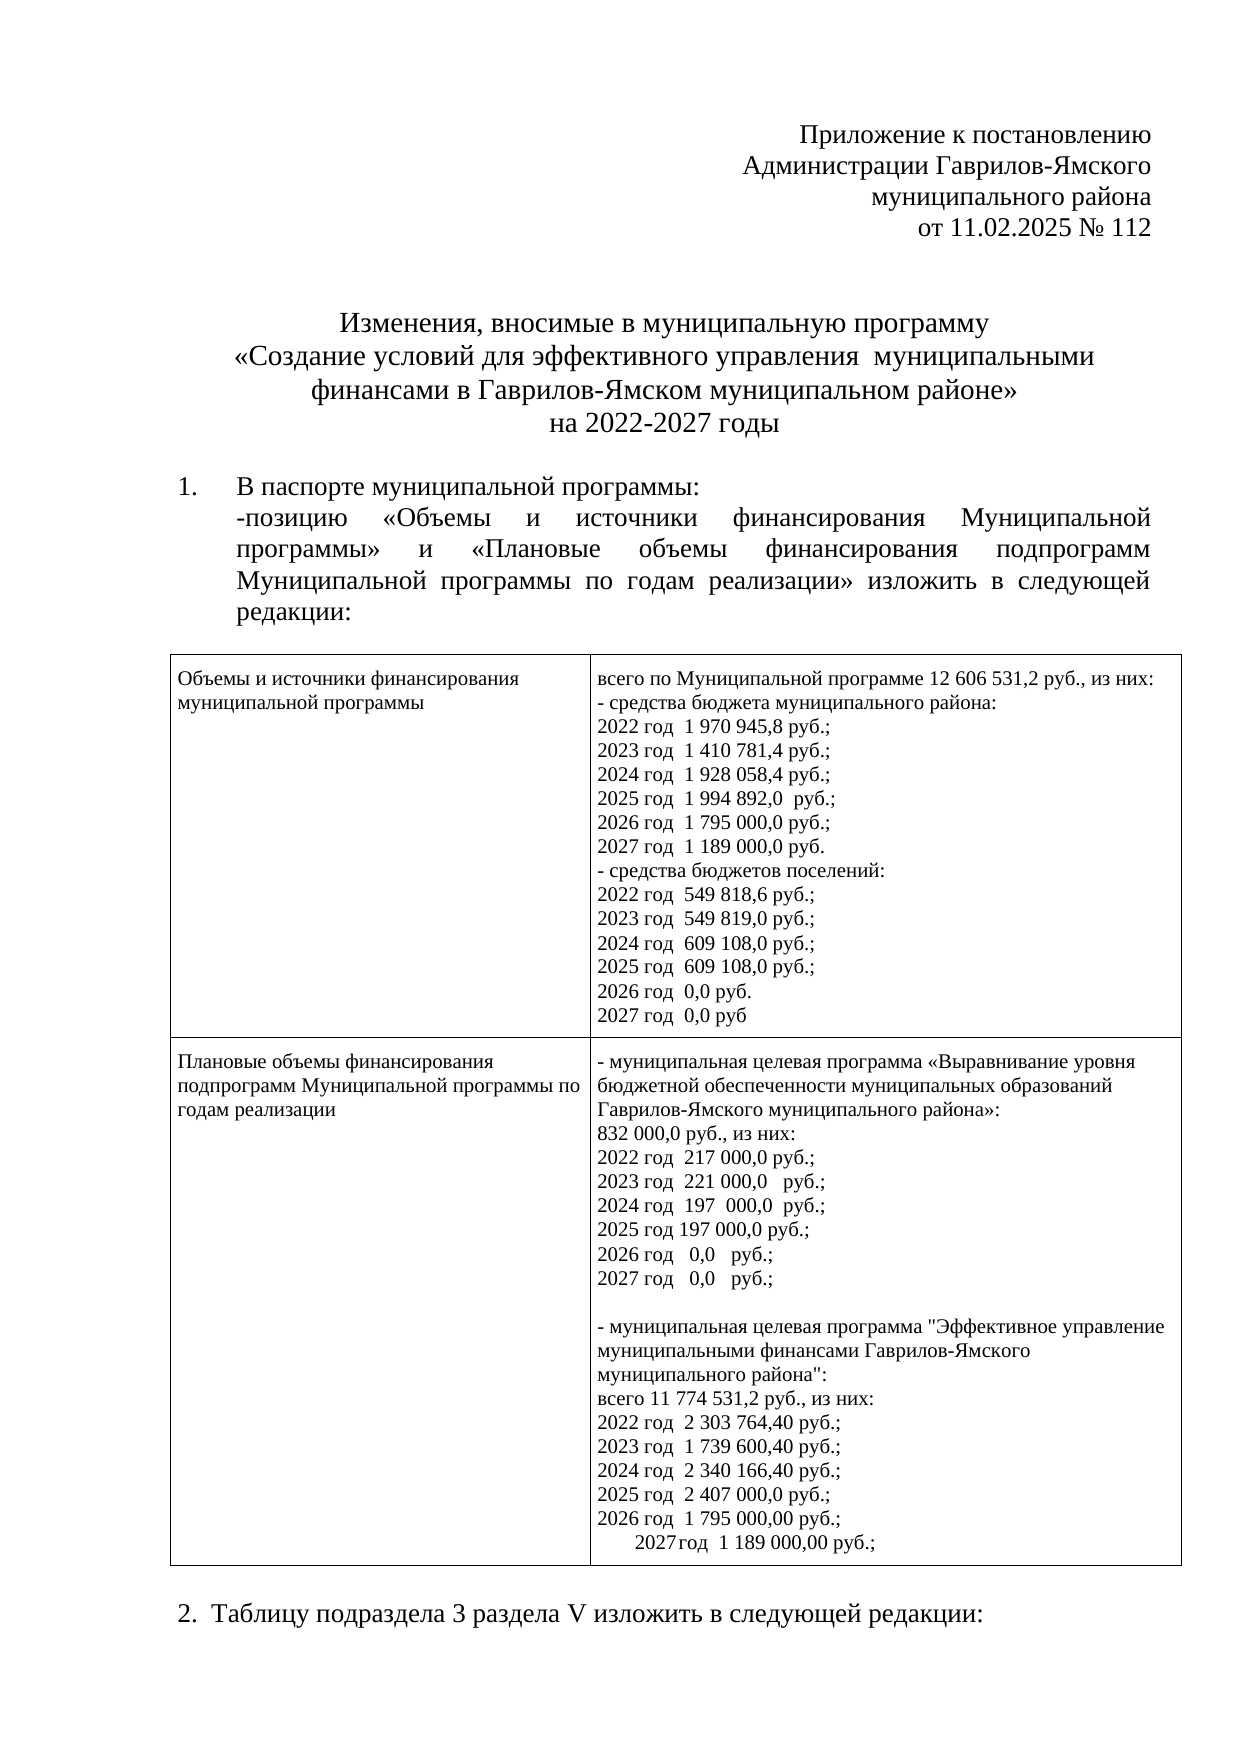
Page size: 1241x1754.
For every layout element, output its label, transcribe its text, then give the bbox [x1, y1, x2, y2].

text «Создание условий для эффективного управления муниципальными финансами в Гаврилов-Ямском муниципальном районе» [177, 338, 1152, 406]
list -позицию «Объемы и источники финансирования Муниципальной программы» и «Плановые объемы финансирования подпрограмм Муниципальной программы по годам реализации» изложить в следующей редакции: [236, 501, 1152, 626]
text 2. Таблицу подраздела 3 раздела V изложить в следующей редакции: [177, 1597, 1152, 1628]
text Приложение к постановлению [177, 118, 1152, 149]
text муниципального района [177, 180, 1152, 212]
text Изменения, вносимые в муниципальную программу [177, 305, 1152, 338]
table_cell Плановые объемы финансирования подпрограмм Муниципальной программы по годам реализации [171, 1038, 590, 1565]
text от 11.02.2025 № 112 [177, 212, 1152, 243]
text на 2022-2027 годы [177, 406, 1152, 439]
text Администрации Гаврилов-Ямского [177, 149, 1152, 180]
list В паспорте муниципальной программы: [177, 470, 1152, 501]
table_header всего по Муниципальной программе 12 606 531,2 руб., из них: - средства бюджета муниципального района: 2022 год 1 970 945,8 руб.; 2023 год 1 410 781,4 руб.; 2024 год 1 928 058,4 руб.; 2025 год 1 994 892,0 руб.; 2026 год 1 795 000,0 руб.; 2027 год 1 189 000,0 руб. - средства бюджетов поселений: 2022 год 549 818,6 руб.; 2023 год 549 819,0 руб.; 2024 год 609 108,0 руб.; 2025 год 609 108,0 руб.; 2026 год 0,0 руб. 2027 год 0,0 руб [591, 655, 1181, 1037]
table_header Объемы и источники финансирования муниципальной программы [171, 655, 590, 1037]
table_cell - муниципальная целевая программа «Выравнивание уровня бюджетной обеспеченности муниципальных образований Гаврилов-Ямского муниципального района»: 832 000,0 руб., из них: 2022 год 217 000,0 руб.; 2023 год 221 000,0 руб.; 2024 год 197 000,0 руб.; 2025 год 197 000,0 руб.; 2026 год 0,0 руб.; 2027 год 0,0 руб.; - муниципальная целевая программа "Эффективное управление муниципальными финансами Гаврилов-Ямского муниципального района": всего 11 774 531,2 руб., из них: 2022 год 2 303 764,40 руб.; 2023 год 1 739 600,40 руб.; 2024 год 2 340 166,40 руб.; 2025 год 2 407 000,0 руб.; 2026 год 1 795 000,00 руб.; год 1 189 000,00 руб.; [591, 1038, 1181, 1565]
